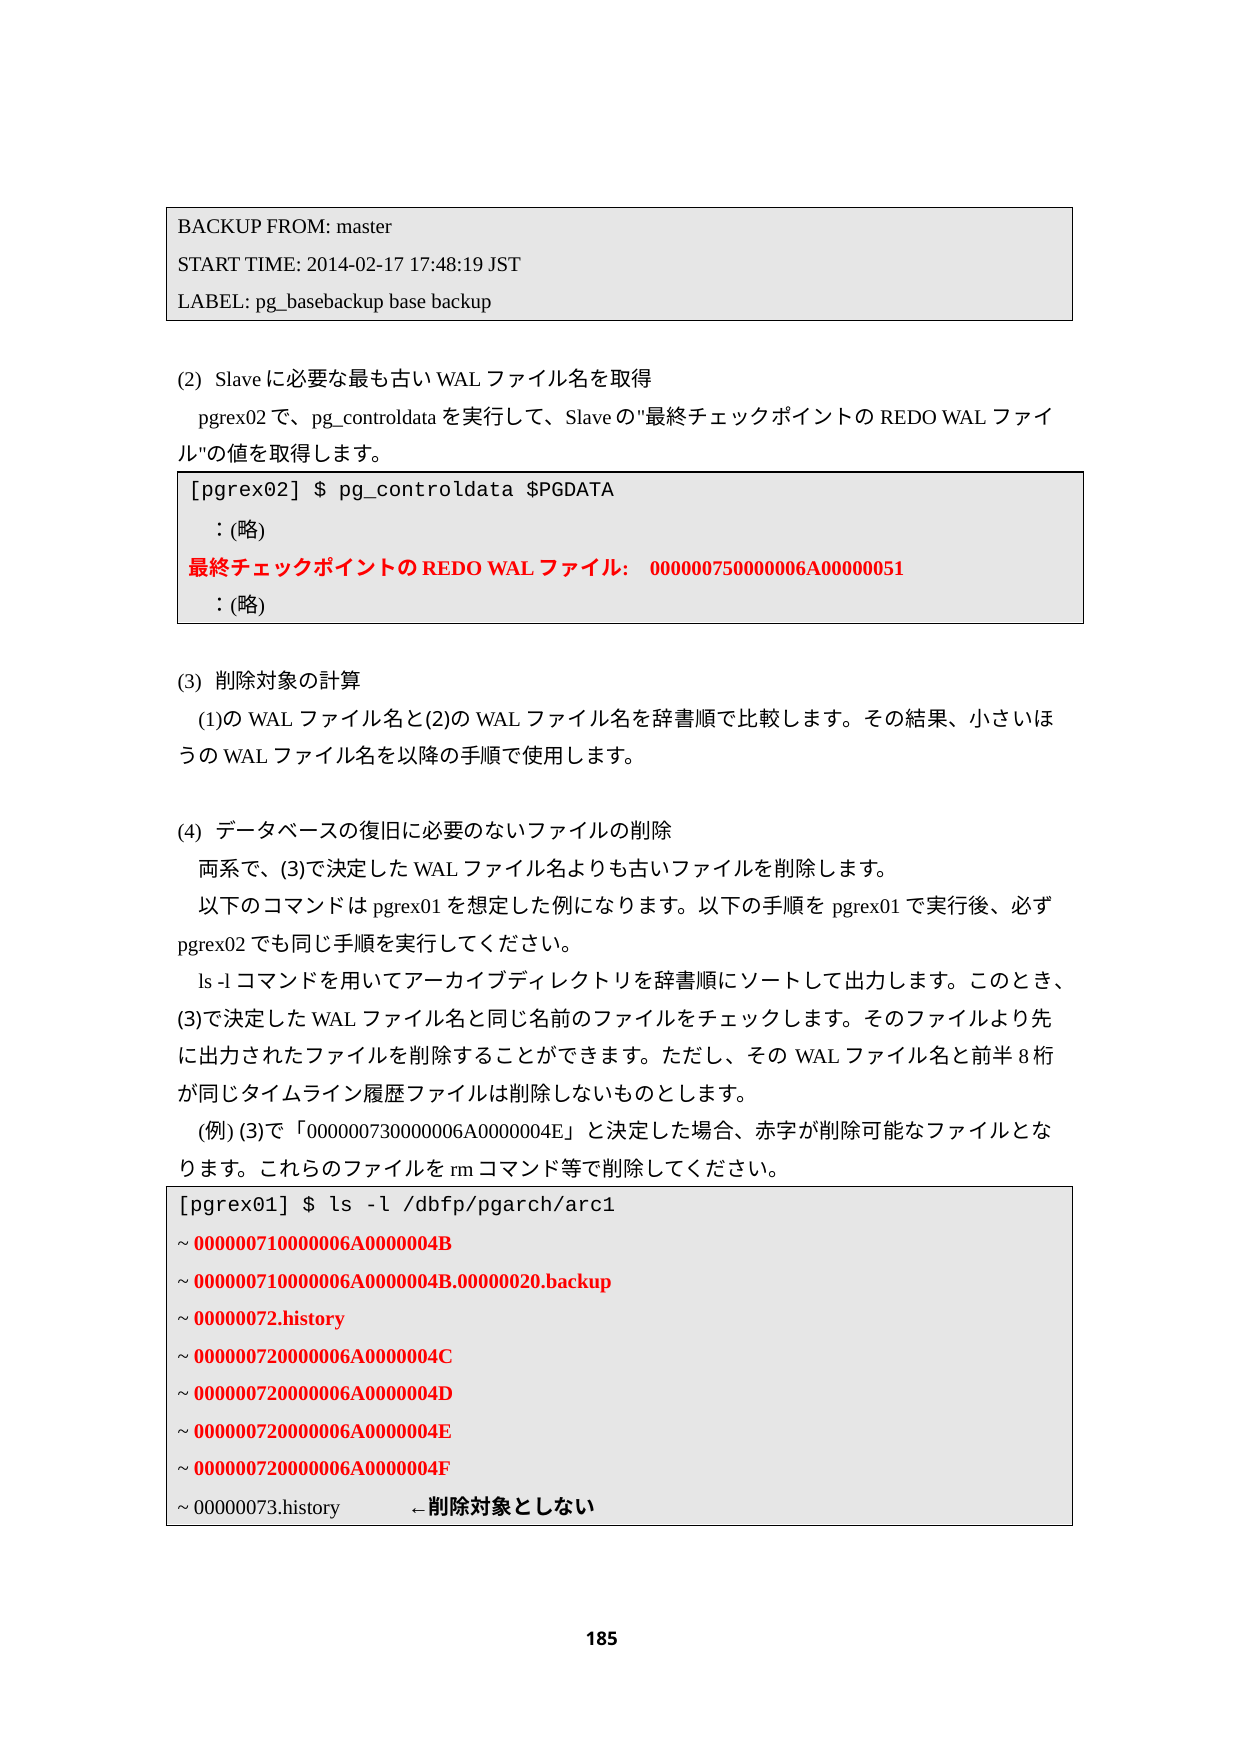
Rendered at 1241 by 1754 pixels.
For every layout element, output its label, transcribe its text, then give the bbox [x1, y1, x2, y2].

text (例) (3)で「000000730000006A0000004E」と決定した場合、赤字が削除可能なファイルとなります。これらのファイルをrmコマンド等で削除してください。 [177, 1111, 1054, 1186]
text pgrex02で、pg_controldataを実行して、Slaveの"最終チェックポイントのREDO WALファイル"の値を取得します。 [177, 396, 1054, 471]
text (1)のWALファイル名と(2)のWALファイル名を辞書順で比較します。その結果、小さいほうのWALファイル名を以降の手順で使用します。 [177, 698, 1054, 773]
list データベースの復旧に必要のないファイルの削除 [177, 811, 1054, 848]
text 以下のコマンドはpgrex01を想定した例になります。以下の手順をpgrex01で実行後、必ずpgrex02でも同じ手順を実行してください。 [177, 886, 1054, 961]
list 削除対象の計算 [177, 661, 1054, 698]
table_header [pgrex02] $ pg_controldata $PGDATA ：(略) 最終チェックポイントのREDO WALファイル: 000000750000006A00000051 ：(略) [178, 473, 1083, 622]
text ls -lコマンドを用いてアーカイブディレクトリを辞書順にソートして出力します。このとき、(3)で決定したWALファイル名と同じ名前のファイルをチェックします。そのファイルより先に出力されたファイルを削除することができます。ただし、そのWALファイル名と前半8桁が同じタイムライン履歴ファイルは削除しないものとします。 [177, 961, 1054, 1111]
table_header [167, 1187, 1072, 1524]
text 両系で、(3)で決定したWALファイル名よりも古いファイルを削除します。 [177, 848, 1054, 886]
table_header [167, 208, 1072, 320]
list Slaveに必要な最も古いWALファイル名を取得 [177, 359, 1054, 396]
